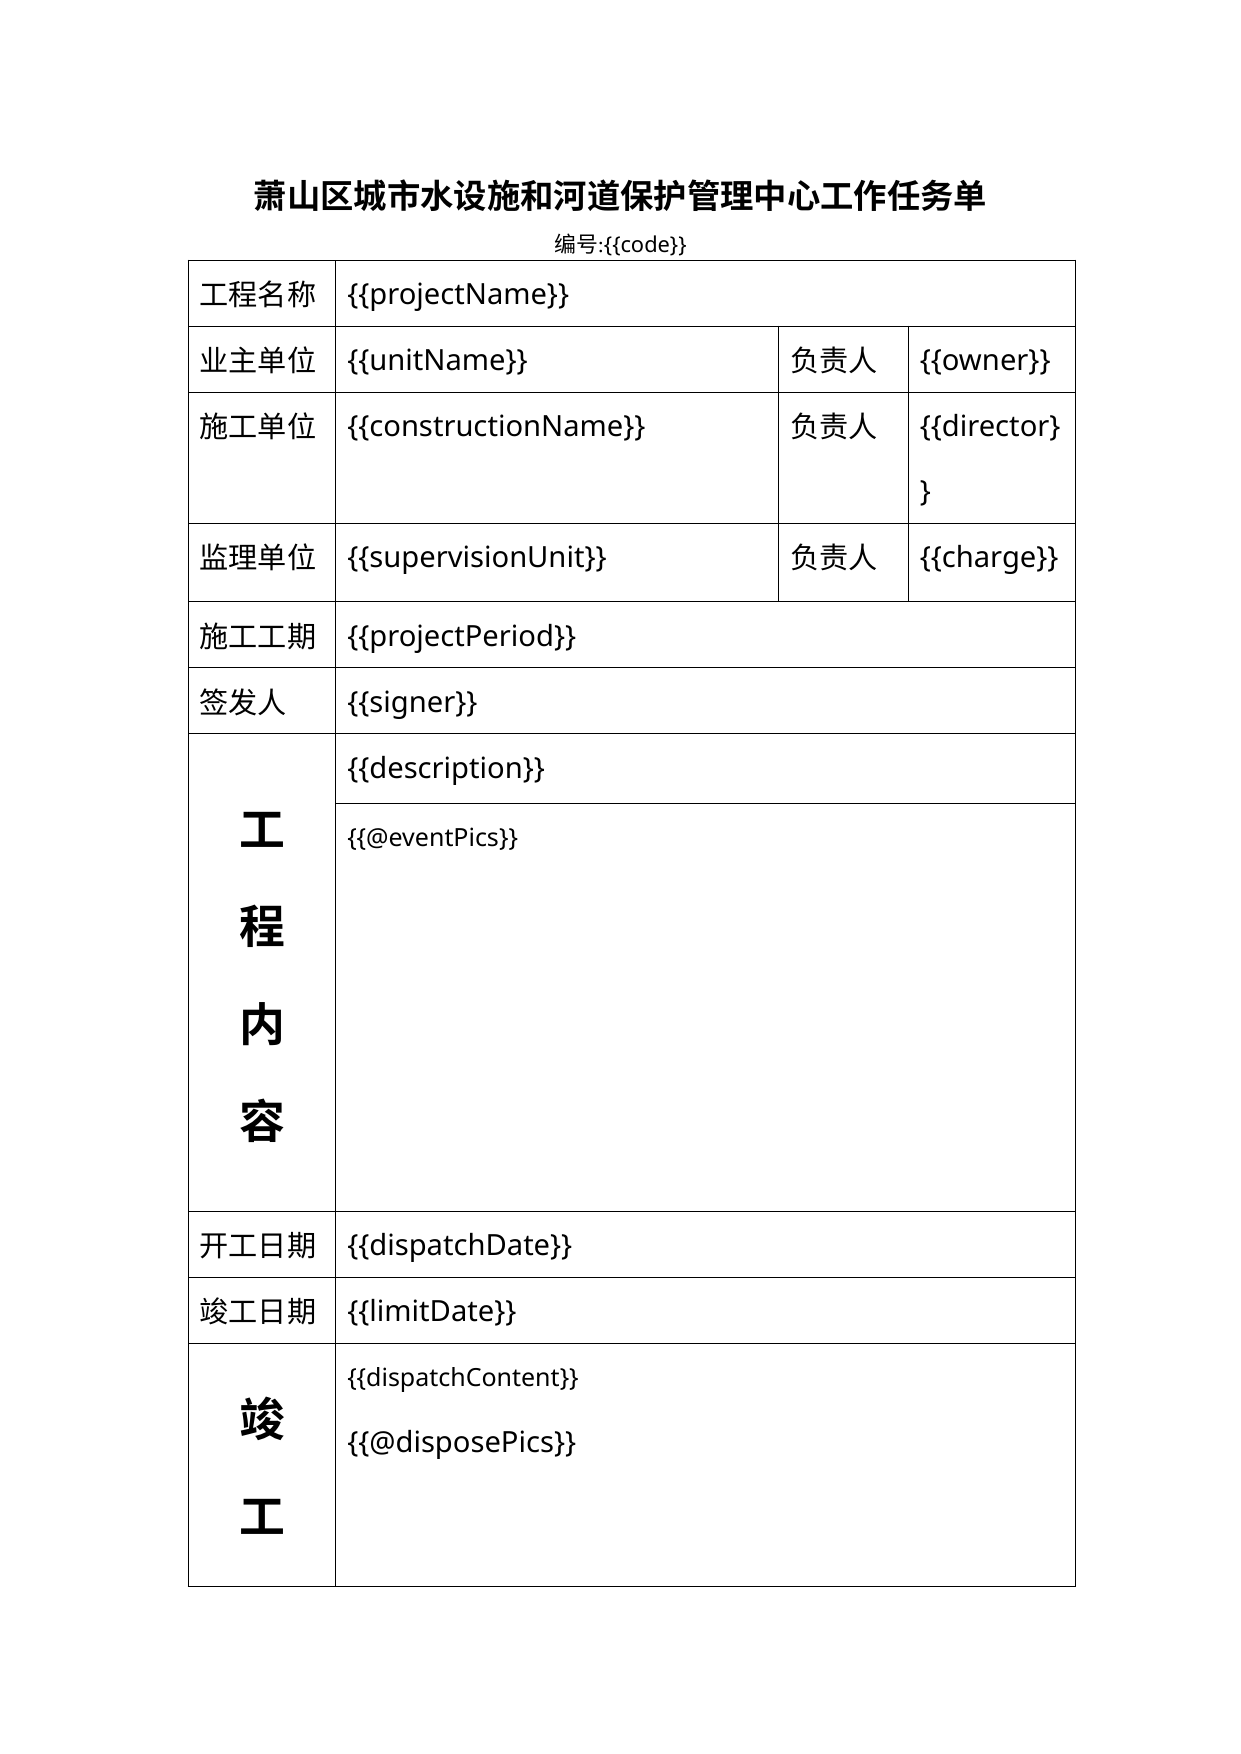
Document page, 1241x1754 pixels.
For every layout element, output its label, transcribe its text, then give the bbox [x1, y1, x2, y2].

table_cell {{supervisionUnit}} [336, 524, 778, 601]
table_header 工程名称 [189, 261, 335, 326]
table_cell {{charge}} [909, 524, 1075, 601]
table_cell {{limitDate}} [336, 1278, 1075, 1343]
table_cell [336, 1344, 1075, 1586]
table_cell {{@eventPics}} [336, 804, 1075, 1211]
table_cell {{owner}} [909, 327, 1075, 392]
table_cell 开工日期 [189, 1212, 335, 1277]
table_cell 竣 工 验 收 [189, 1344, 335, 1586]
table_cell {{description}} [336, 734, 1075, 803]
text 编号:{{code}} [187, 227, 1053, 259]
table_cell 业主单位 [189, 327, 335, 392]
table_header {{projectName}} [336, 261, 1075, 326]
table_cell 负责人 [779, 327, 908, 392]
table_cell {{director}} [909, 393, 1075, 523]
table_cell 监理单位 [189, 524, 335, 601]
table_cell 负责人 [779, 524, 908, 601]
table_cell 签发人 [189, 668, 335, 733]
table_cell {{constructionName}} [336, 393, 778, 523]
table_cell {{unitName}} [336, 327, 778, 392]
text 萧山区城市水设施和河道保护管理中心工作任务单 [187, 162, 1053, 227]
table_cell {{signer}} [336, 668, 1075, 733]
table_cell 负责人 [779, 393, 908, 523]
table_cell {{dispatchDate}} [336, 1212, 1075, 1277]
table_cell 施工单位 [189, 393, 335, 523]
table_cell 工 程 内 容 [189, 734, 335, 1211]
table_cell {{projectPeriod}} [336, 602, 1075, 667]
table_cell 竣工日期 [189, 1278, 335, 1343]
table_cell 施工工期 [189, 602, 335, 667]
